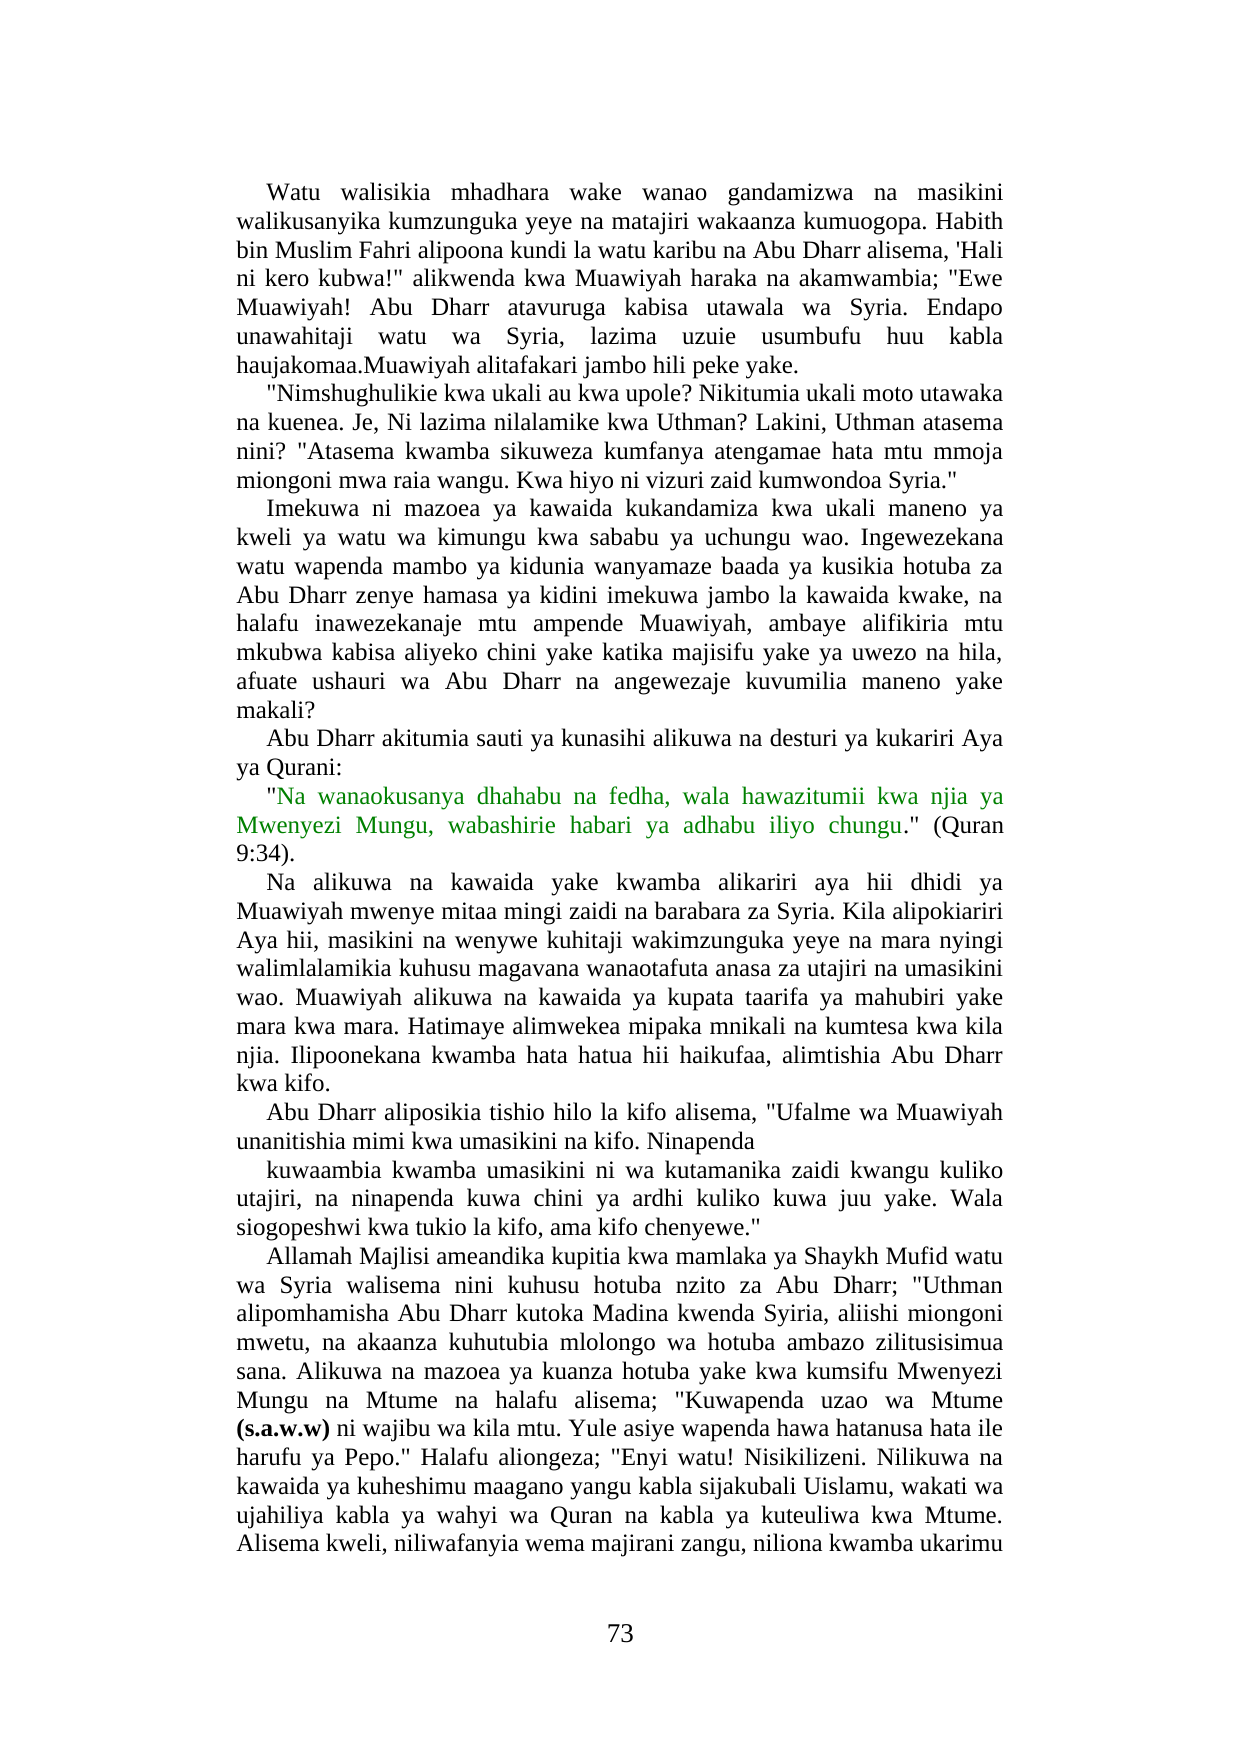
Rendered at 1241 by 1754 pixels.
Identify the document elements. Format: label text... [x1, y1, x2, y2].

text "Nimshughulikie kwa ukali au kwa upole? Nikitumia ukali moto utawaka na kuenea. Je, Ni lazima nilalamike kwa Uthman? Lakini, Uthman atasema nini? "Atasema kwamba sikuweza kumfanya atengamae hata mtu mmoja miongoni mwa raia wangu. Kwa hiyo ni vizuri zaid kumwondoa Syria." [236, 378, 1004, 493]
text Na alikuwa na kawaida yake kwamba alikariri aya hii dhidi ya Muawiyah mwenye mitaa mingi zaidi na barabara za Syria. Kila alipokiariri Aya hii, masikini na wenywe kuhitaji wakimzunguka yeye na mara nyingi walimlalamikia kuhusu magavana wanaotafuta anasa za utajiri na umasikini wao. Muawiyah alikuwa na kawaida ya kupata taarifa ya mahubiri yake mara kwa mara. Hatimaye alimwekea mipaka mnikali na kumtesa kwa kila njia. Ilipoonekana kwamba hata hatua hii haikufaa, alimtishia Abu Dharr kwa kifo. [236, 867, 1004, 1097]
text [236, 1241, 1004, 1557]
text Abu Dharr akitumia sauti ya kunasihi alikuwa na desturi ya kukariri Aya ya Qurani: [236, 723, 1004, 781]
text "Na wanaokusanya dhahabu na fedha, wala hawazitumii kwa njia ya Mwenyezi Mungu, wabashirie habari ya adhabu iliyo chungu." (Quran 9:34). [236, 781, 1004, 867]
text kuwaambia kwamba umasikini ni wa kutamanika zaidi kwangu kuliko utajiri, na ninapenda kuwa chini ya ardhi kuliko kuwa juu yake. Wala siogopeshwi kwa tukio la kifo, ama kifo chenyewe." [236, 1155, 1004, 1241]
text Watu walisikia mhadhara wake wanao gandamizwa na masikini walikusanyika kumzunguka yeye na matajiri wakaanza kumuogopa. Habith bin Muslim Fahri alipoona kundi la watu karibu na Abu Dharr alisema, 'Hali ni kero kubwa!" alikwenda kwa Muawiyah haraka na akamwambia; "Ewe Muawiyah! Abu Dharr atavuruga kabisa utawala wa Syria. Endapo unawahitaji watu wa Syria, lazima uzuie usumbufu huu kabla haujakomaa.Muawiyah alitafakari jambo hili peke yake. [236, 177, 1004, 378]
text Imekuwa ni mazoea ya kawaida kukandamiza kwa ukali maneno ya kweli ya watu wa kimungu kwa sababu ya uchungu wao. Ingewezekana watu wapenda mambo ya kidunia wanyamaze baada ya kusikia hotuba za Abu Dharr zenye hamasa ya kidini imekuwa jambo la kawaida kwake, na halafu inawezekanaje mtu ampende Muawiyah, ambaye alifikiria mtu mkubwa kabisa aliyeko chini yake katika majisifu yake ya uwezo na hila, afuate ushauri wa Abu Dharr na angewezaje kuvumilia maneno yake makali? [236, 493, 1004, 723]
text Abu Dharr aliposikia tishio hilo la kifo alisema, "Ufalme wa Muawiyah unanitishia mimi kwa umasikini na kifo. Ninapenda [236, 1097, 1004, 1155]
